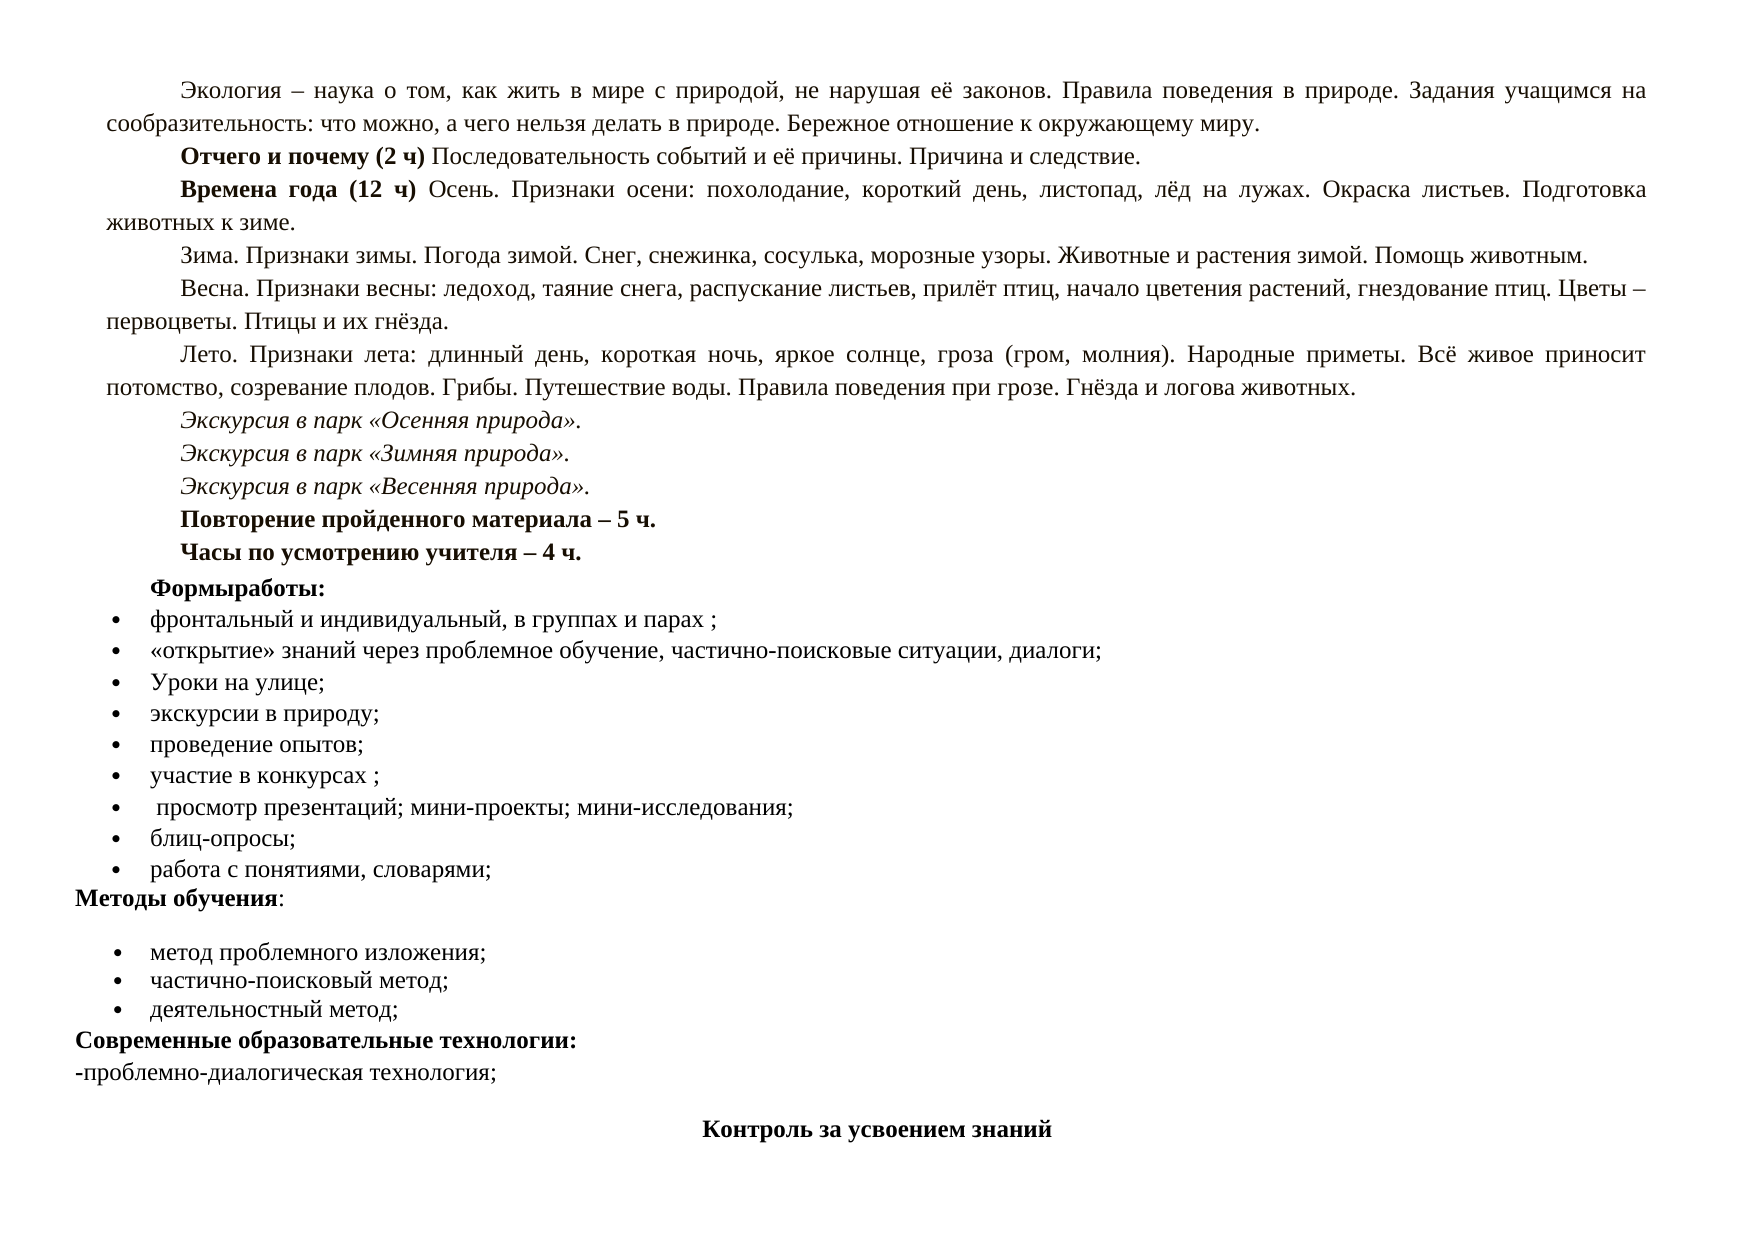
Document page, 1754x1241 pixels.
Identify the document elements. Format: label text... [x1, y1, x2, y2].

text Весна. Признаки весны: ледоход, таяние снега, распускание листьев, прилёт птиц, начало цветения растений, гнездование птиц. Цветы – первоцветы. Птицы и их гнёзда. [106, 273, 1648, 335]
text Отчего и почему (2 ч) Последовательность событий и её причины. Причина и следствие. [106, 141, 1648, 170]
text Часы по усмотрению учителя – 4 ч. [106, 537, 1648, 566]
text -проблемно-диалогическая технология; [75, 1054, 1673, 1085]
text Экология – наука о том, как жить в мире с природой, не нарушая её законов. Правила поведения в природе. Задания учащимся на сообразительность: что можно, а чего нельзя делать в природе. Бережное отношение к окружающему миру. [106, 75, 1648, 137]
list фронтальный и индивидуальный, в группах и парах ; [112, 602, 1679, 633]
text Экскурсия в парк «Весенняя природа». [106, 471, 1648, 500]
text Экскурсия в парк «Осенняя природа». [106, 405, 1648, 434]
list метод проблемного изложения; [114, 937, 1679, 965]
list участие в конкурсах ; [112, 758, 1679, 789]
list деятельностный метод; [114, 994, 1679, 1023]
text Контроль за усвоением знаний [75, 1114, 1679, 1143]
list «открытие» знаний через проблемное обучение, частично-поисковые ситуации, диалоги; [112, 633, 1679, 664]
text Повторение пройденного материала – 5 ч. [106, 504, 1648, 533]
list блиц-опросы; [112, 820, 1679, 852]
list частично-поисковый метод; [114, 965, 1679, 994]
list просмотр презентаций; мини-проекты; мини-исследования; [112, 789, 1679, 820]
text Формыработы: [150, 570, 1679, 602]
list работа с понятиями, словарями; [112, 852, 1679, 883]
text Современные образовательные технологии: [75, 1023, 1673, 1054]
text Зима. Признаки зимы. Погода зимой. Снег, снежинка, сосулька, морозные узоры. Животные и растения зимой. Помощь животным. [106, 240, 1648, 269]
text Экскурсия в парк «Зимняя природа». [106, 438, 1648, 467]
text Методы обучения: [75, 883, 1679, 912]
text Времена года (12 ч) Осень. Признаки осени: похолодание, короткий день, листопад, лёд на лужах. Окраска листьев. Подготовка животных к зиме. [106, 174, 1648, 236]
text Лето. Признаки лета: длинный день, короткая ночь, яркое солнце, гроза (гром, молния). Народные приметы. Всё живое приносит потомство, созревание плодов. Грибы. Путешествие воды. Правила поведения при грозе. Гнёзда и логова животных. [106, 339, 1648, 401]
list экскурсии в природу; [112, 695, 1679, 727]
list Уроки на улице; [112, 664, 1679, 695]
list проведение опытов; [112, 727, 1679, 758]
